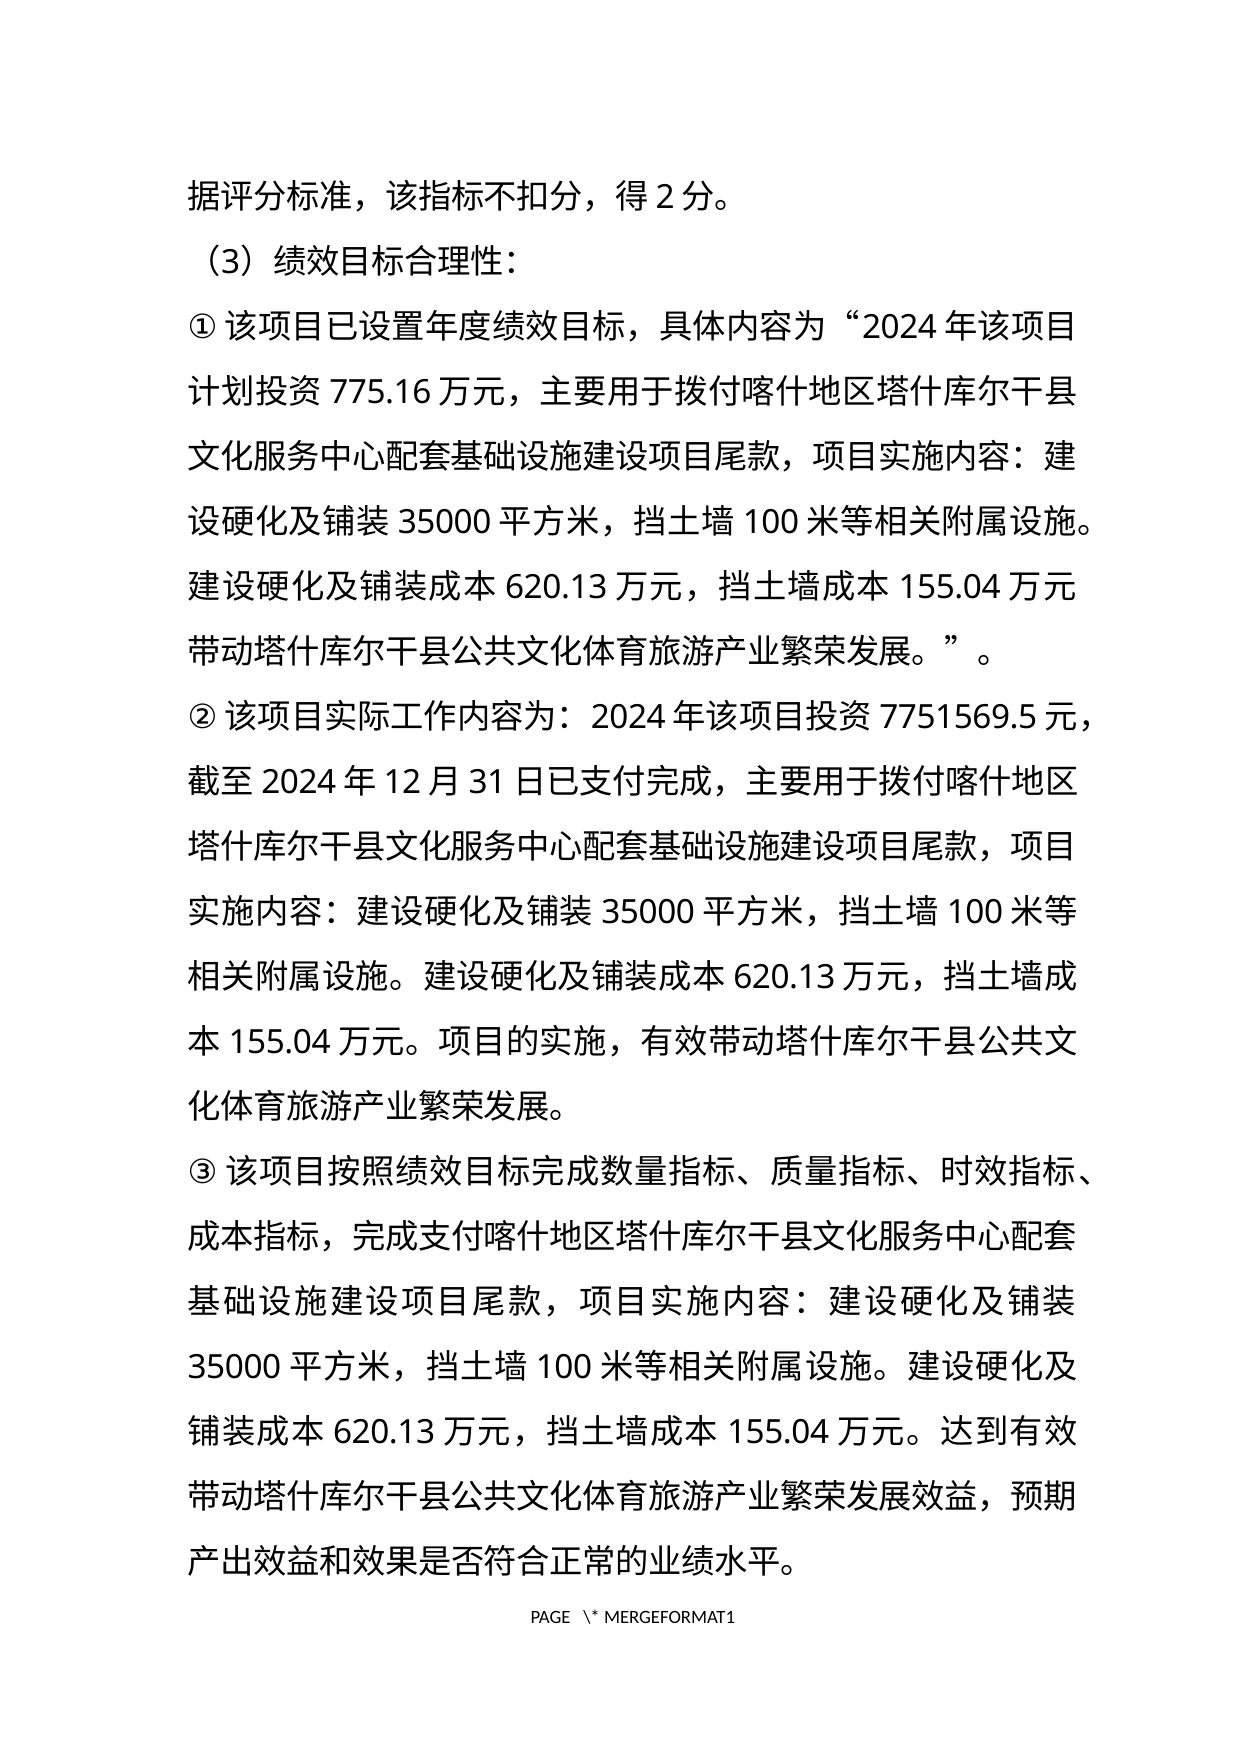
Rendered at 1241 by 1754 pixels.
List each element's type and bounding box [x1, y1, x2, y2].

text [187, 162, 1078, 1592]
